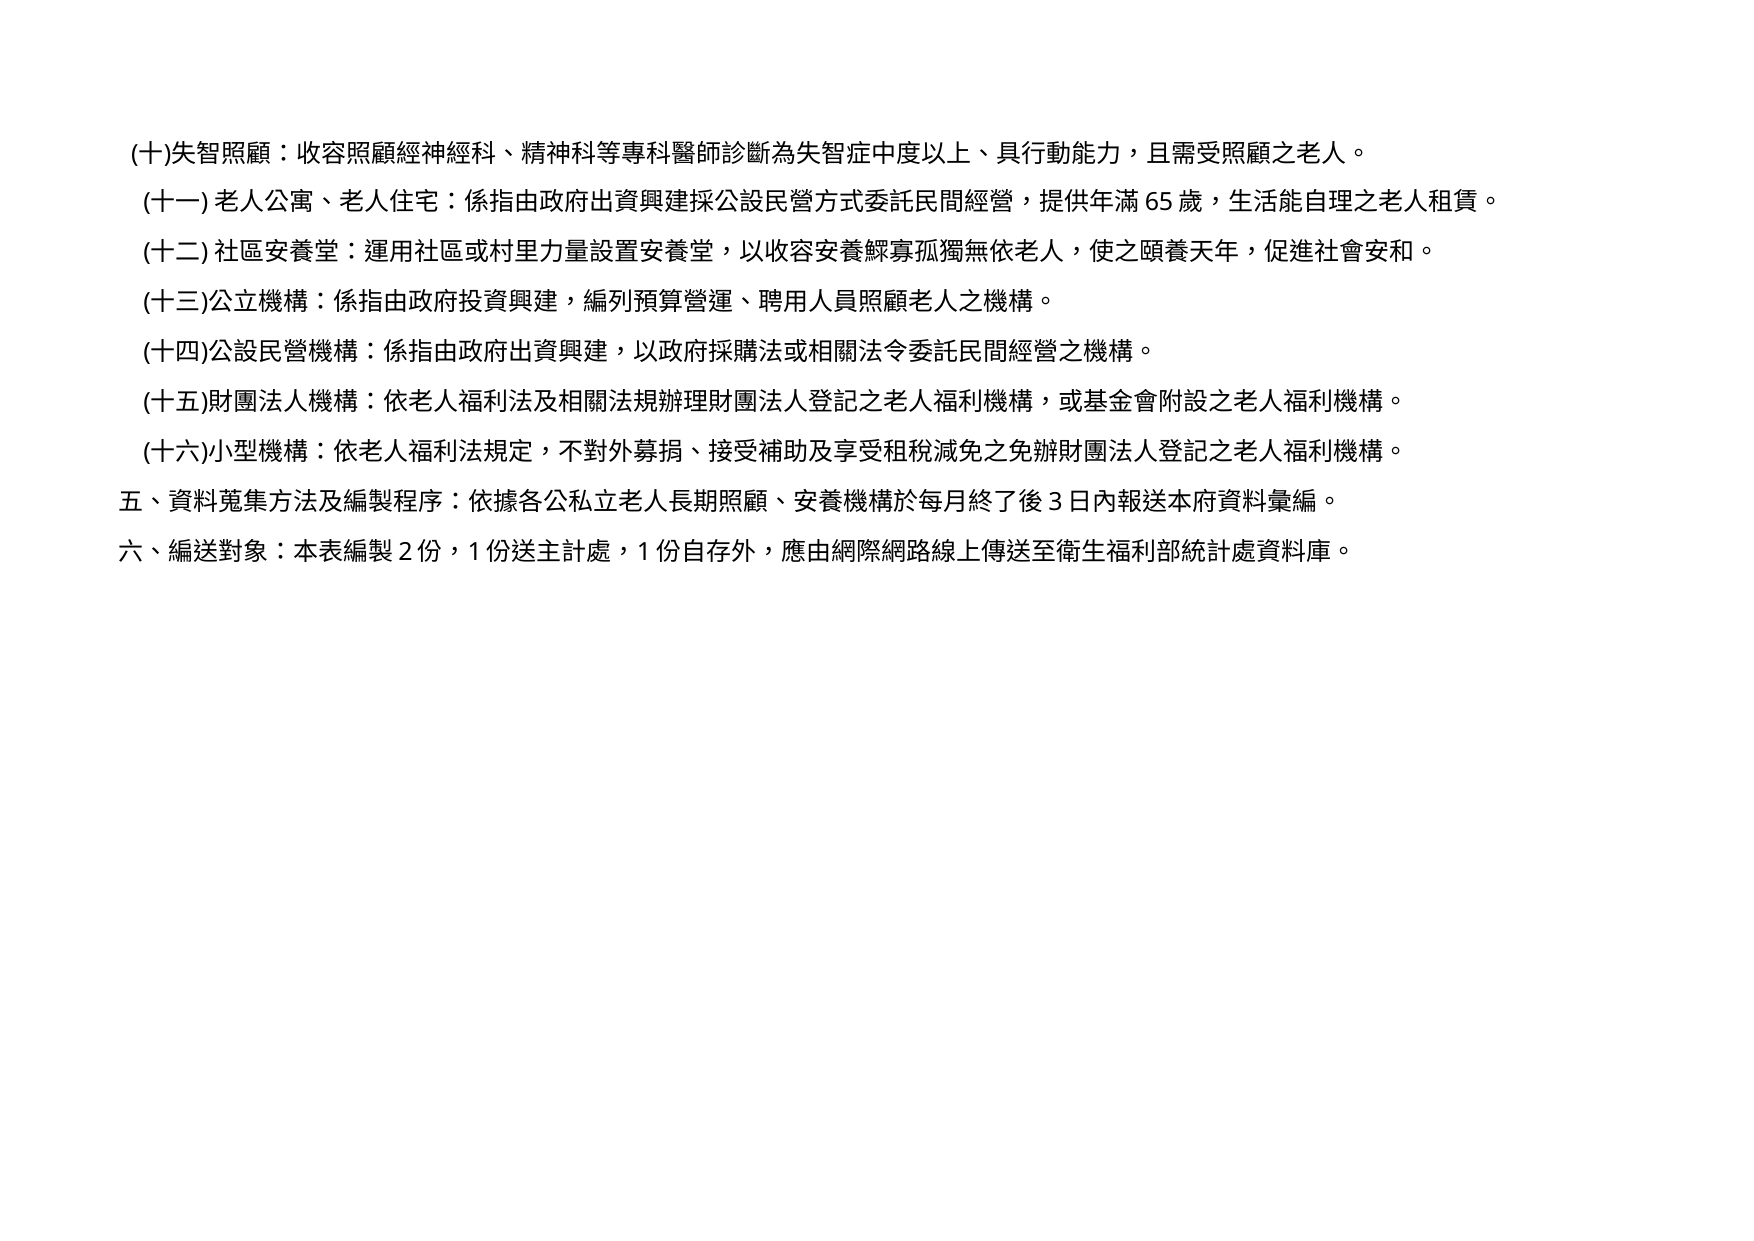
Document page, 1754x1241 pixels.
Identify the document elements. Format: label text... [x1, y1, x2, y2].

text (十二) 社區安養堂：運用社區或村里力量設置安養堂，以收容安養鰥寡孤獨無依老人，使之頤養天年，促進社會安和。 [143, 220, 1636, 270]
text 五、資料蒐集方法及編製程序：依據各公私立老人長期照顧、安養機構於每月終了後3日內報送本府資料彙編。 [118, 470, 1636, 520]
text (十五)財團法人機構：依老人福利法及相關法規辦理財團法人登記之老人福利機構，或基金會附設之老人福利機構。 [143, 370, 1636, 420]
text (十四)公設民營機構：係指由政府出資興建，以政府採購法或相關法令委託民間經營之機構。 [143, 320, 1636, 370]
text (十六)小型機構：依老人福利法規定，不對外募捐、接受補助及享受租稅減免之免辦財團法人登記之老人福利機構。 [143, 420, 1636, 470]
text 六、編送對象：本表編製2份，1份送主計處，1份自存外，應由網際網路線上傳送至衛生福利部統計處資料庫。 [118, 520, 1636, 570]
text (十三)公立機構：係指由政府投資興建，編列預算營運、聘用人員照顧老人之機構。 [143, 270, 1636, 320]
text (十)失智照顧：收容照顧經神經科、精神科等專科醫師診斷為失智症中度以上、具行動能力，且需受照顧之老人。 [118, 133, 1636, 170]
text (十一) 老人公寓、老人住宅：係指由政府出資興建採公設民營方式委託民間經營，提供年滿65歲，生活能自理之老人租賃。 [143, 170, 1636, 220]
